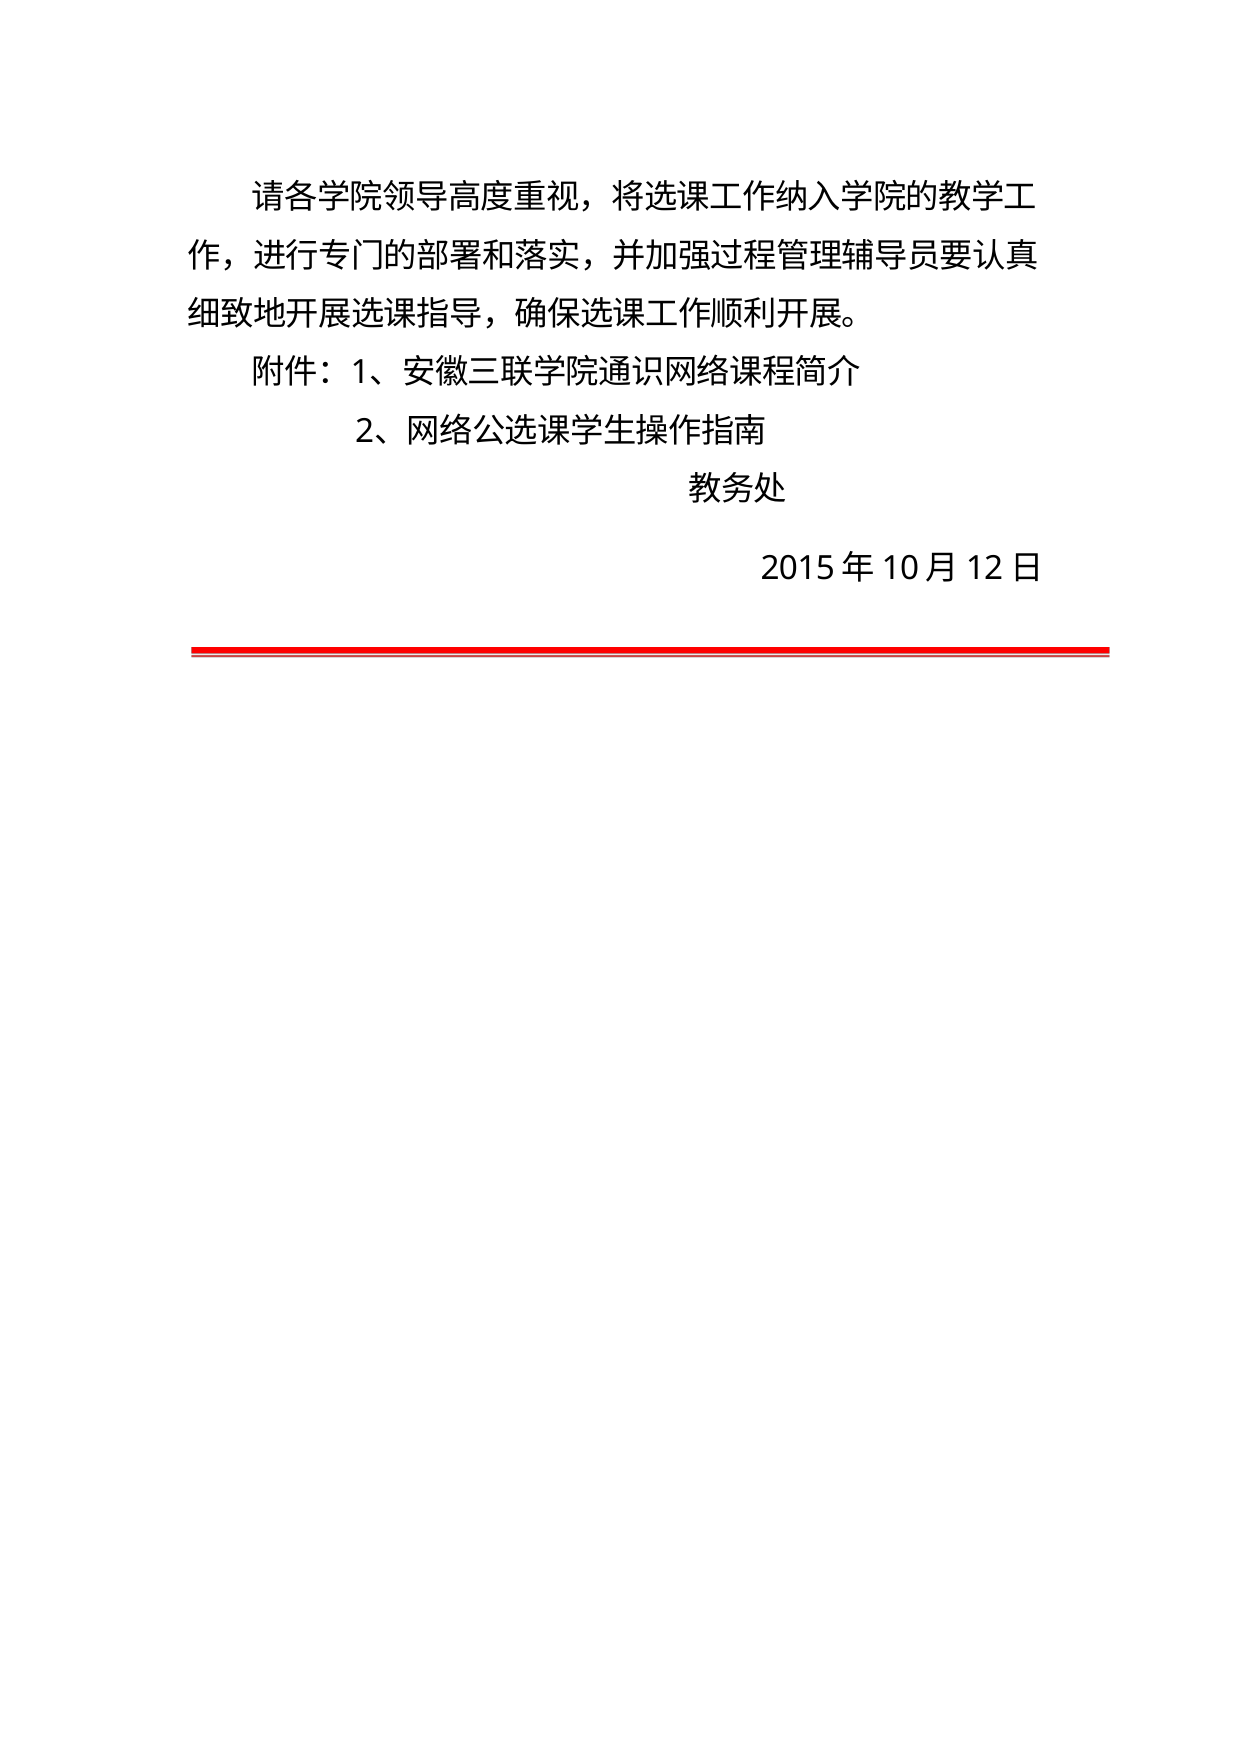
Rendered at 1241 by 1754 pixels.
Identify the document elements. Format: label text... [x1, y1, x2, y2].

picture [187, 647, 1116, 659]
text 教务处 [187, 454, 1022, 512]
text 2、网络公选课学生操作指南 [355, 395, 1053, 454]
text 附件：1、安徽三联学院通识网络课程简介 [187, 337, 1053, 395]
text 请各学院领导高度重视，将选课工作纳入学院的教学工作，进行专门的部署和落实，并加强过程管理辅导员要认真细致地开展选课指导，确保选课工作顺利开展。 [187, 162, 1053, 337]
